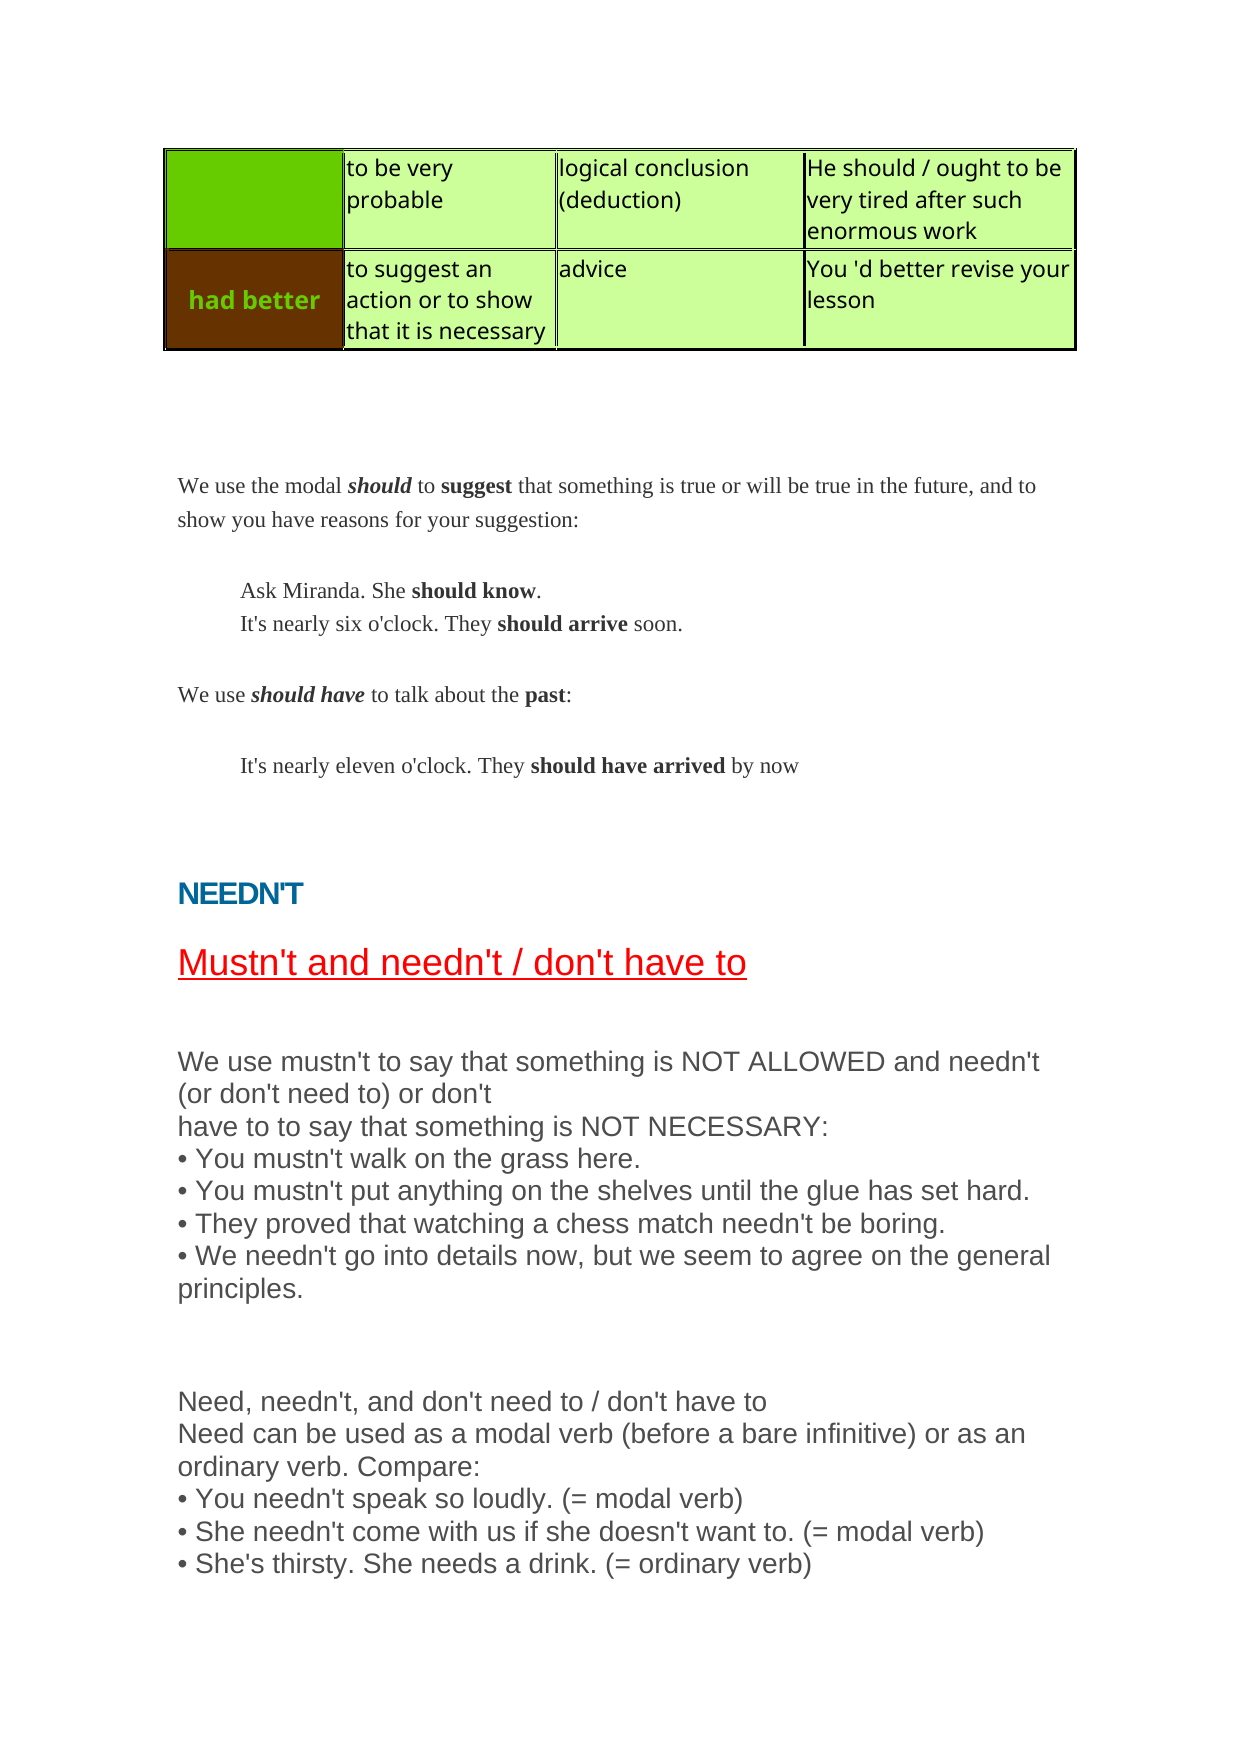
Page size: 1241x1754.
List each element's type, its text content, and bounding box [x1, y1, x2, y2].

text We use should have to talk about the past: [177, 674, 1063, 707]
text We use the modal should to suggest that something is true or will be true in the future, and to show you have reasons for your suggestion: [177, 466, 1063, 532]
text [177, 1385, 1063, 1579]
text We use mustn't to say that something is NOT ALLOWED and needn't (or don't need to) or don't have to to say that something is NOT NECESSARY: • You mustn't walk on the grass here. • You mustn't put anything on the shelves until the glue has set hard. • They proved that watching a chess match needn't be boring. • We needn't go into details now, but we seem to agree on the general principles. [177, 1012, 1063, 1304]
text It's nearly eleven o'clock. They should have arrived by now [240, 745, 1063, 778]
table_cell You 'd better revise your lesson [804, 248, 1076, 348]
text Mustn't and needn't / don't have to [177, 940, 1063, 983]
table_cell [344, 251, 556, 348]
text Ask Miranda. She should know. It's nearly six o'clock. They should arrive soon. [240, 570, 1063, 636]
table_cell to be very probable [344, 151, 556, 248]
table_cell had better [165, 248, 344, 348]
table_cell He should / ought to be very tired after such enormous work [804, 148, 1076, 248]
table_cell logical conclusion (deduction) [556, 151, 804, 248]
text NEEDN'T [177, 875, 1063, 911]
table_cell advice [556, 251, 804, 348]
